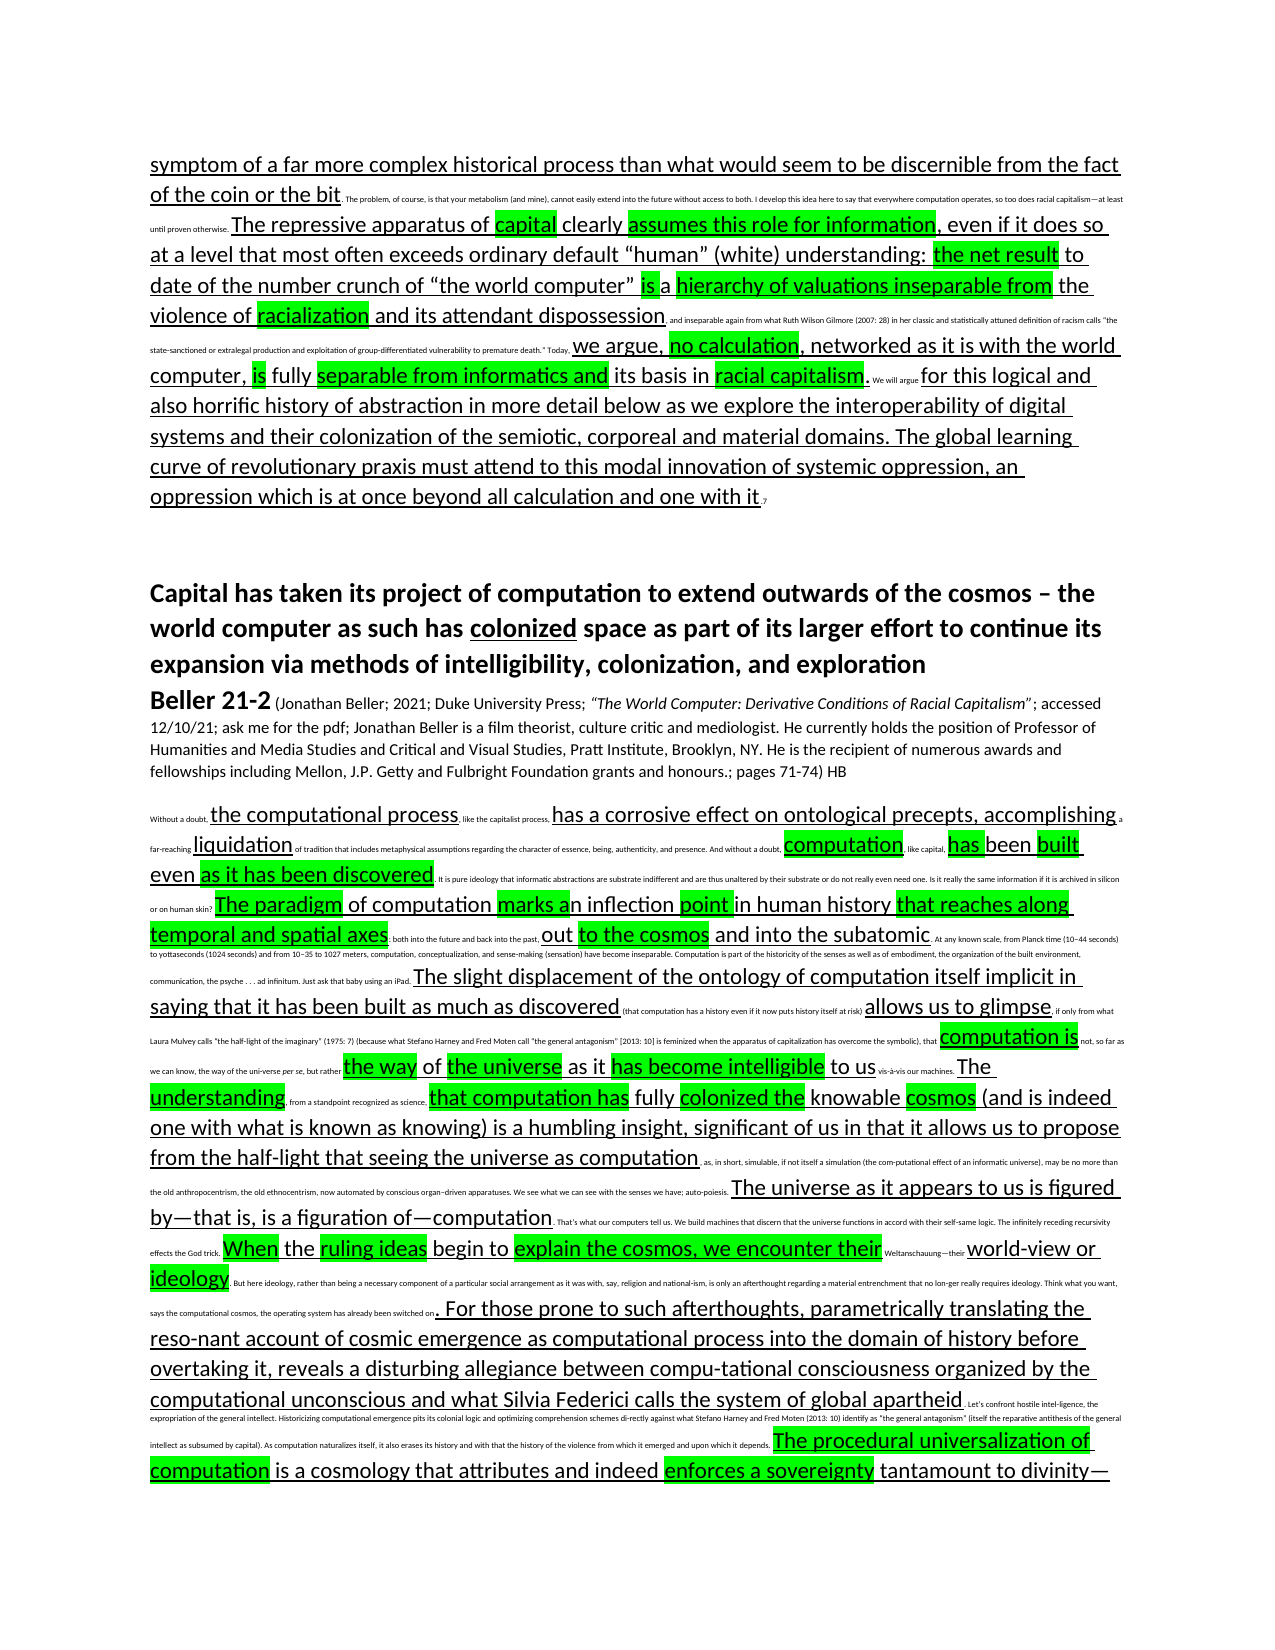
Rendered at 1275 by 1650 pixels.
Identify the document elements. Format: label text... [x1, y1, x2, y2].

subtitle Capital has taken its project of computation to extend outwards of the cosmos – the world computer as such has colonized space as part of its larger effort to continue its expansion via methods of intelligibility, colonization, and exploration [150, 576, 1125, 680]
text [150, 800, 1125, 1484]
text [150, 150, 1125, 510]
text Beller 21-2 (Jonathan Beller; 2021; Duke University Press; “The World Computer: Derivative Conditions of Racial Capitalism”; accessed 12/10/21; ask me for the pdf; Jonathan Beller is a film theorist, culture critic and mediologist. He currently holds the position of Professor of Humanities and Media Studies and Critical and Visual Studies, Pratt Institute, Brooklyn, NY. He is the recipient of numerous awards and fellowships including Mellon, J.P. Getty and Fulbright Foundation grants and honours.; pages 71-74) HB [150, 683, 1125, 782]
